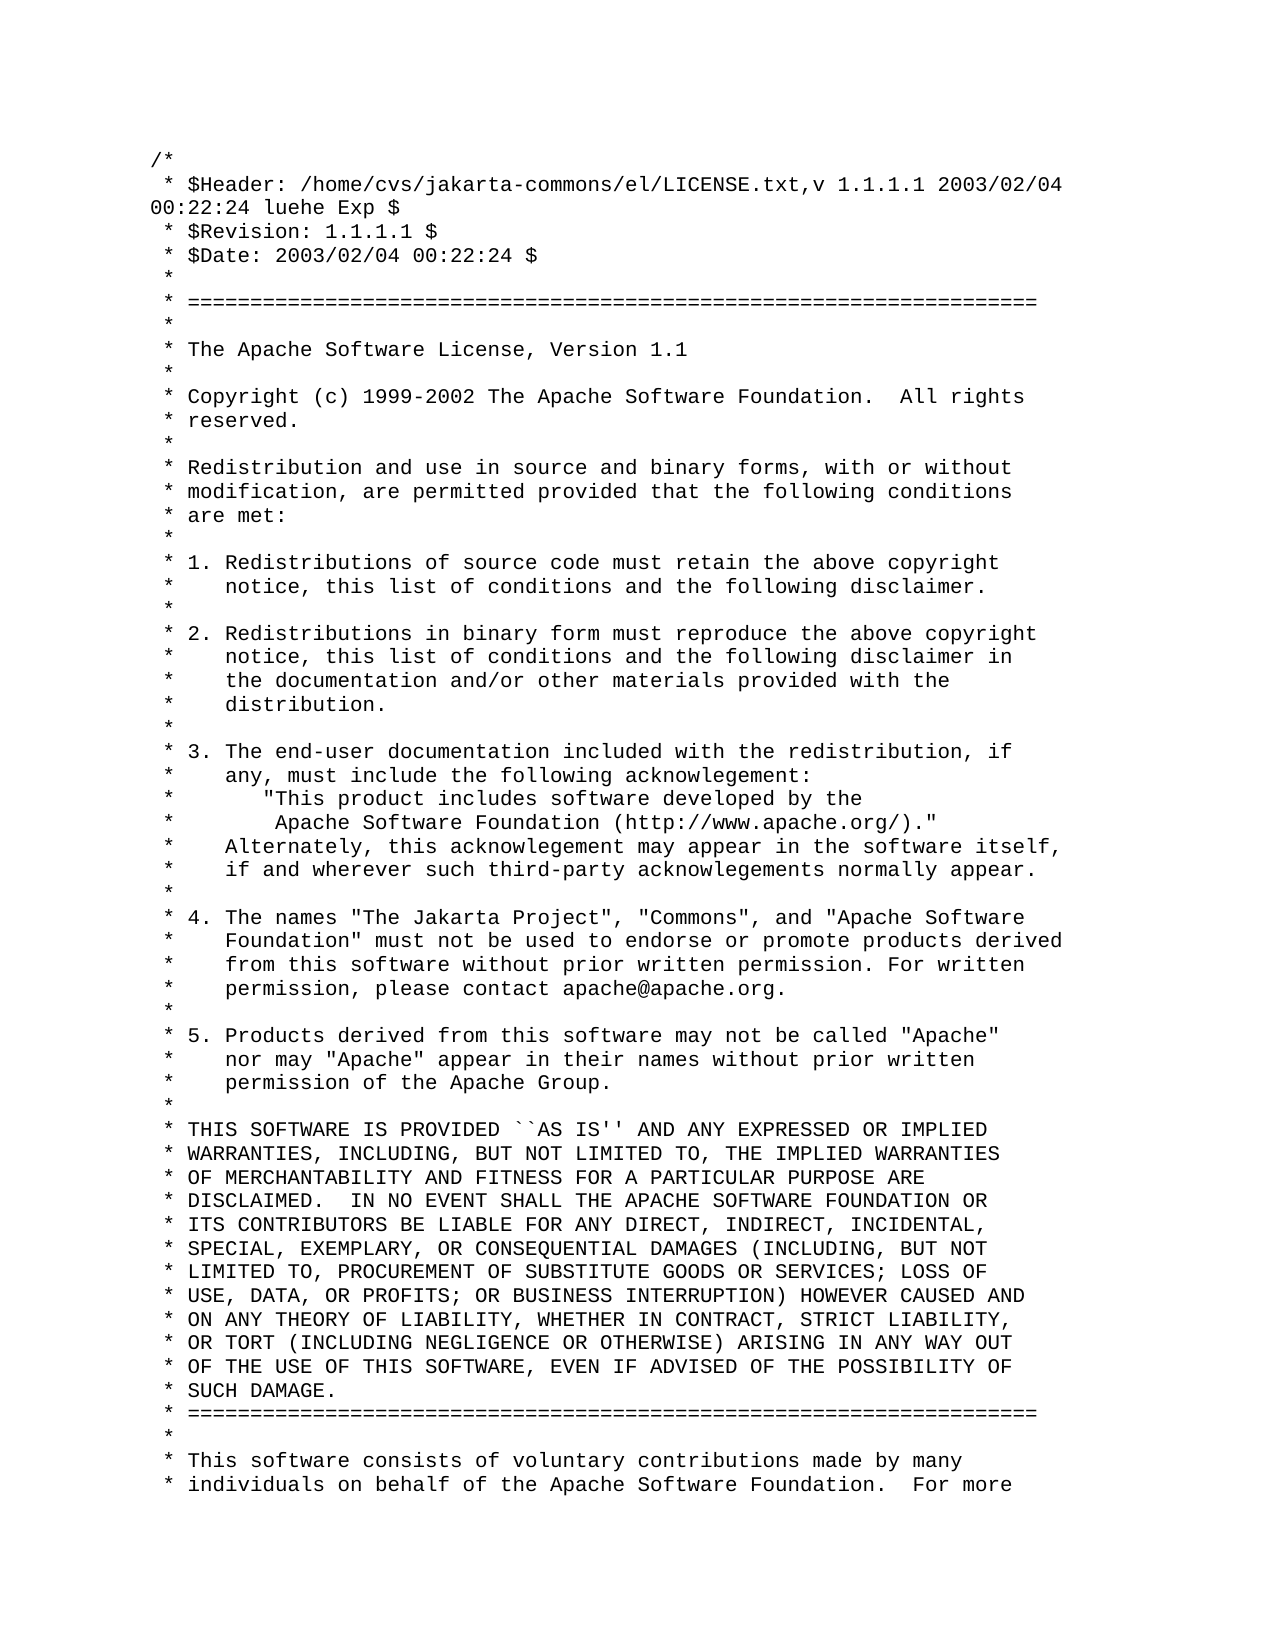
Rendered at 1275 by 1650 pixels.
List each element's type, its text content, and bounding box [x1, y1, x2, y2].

text * OR TORT (INCLUDING NEGLIGENCE OR OTHERWISE) ARISING IN ANY WAY OUT [150, 1332, 1125, 1356]
text * Apache Software Foundation (http://www.apache.org/)." [150, 812, 1125, 836]
text * OF MERCHANTABILITY AND FITNESS FOR A PARTICULAR PURPOSE ARE [150, 1167, 1125, 1190]
text * DISCLAIMED. IN NO EVENT SHALL THE APACHE SOFTWARE FOUNDATION OR [150, 1190, 1125, 1214]
text * individuals on behalf of the Apache Software Foundation. For more [150, 1474, 1125, 1498]
text * "This product includes software developed by the [150, 788, 1125, 812]
text /* [150, 150, 1125, 174]
text * distribution. [150, 694, 1125, 717]
text * 3. The end-user documentation included with the redistribution, if [150, 741, 1125, 765]
text * any, must include the following acknowlegement: [150, 765, 1125, 788]
text * if and wherever such third-party acknowlegements normally appear. [150, 859, 1125, 883]
text * WARRANTIES, INCLUDING, BUT NOT LIMITED TO, THE IMPLIED WARRANTIES [150, 1143, 1125, 1167]
text * [150, 1096, 1125, 1119]
text * [150, 1001, 1125, 1025]
text * are met: [150, 505, 1125, 528]
text * [150, 528, 1125, 552]
text * 1. Redistributions of source code must retain the above copyright [150, 552, 1125, 576]
text * [150, 883, 1125, 907]
text * notice, this list of conditions and the following disclaimer. [150, 576, 1125, 599]
text * $Revision: 1.1.1.1 $ [150, 221, 1125, 244]
text * permission of the Apache Group. [150, 1072, 1125, 1096]
text * Foundation" must not be used to endorse or promote products derived [150, 930, 1125, 954]
text * from this software without prior written permission. For written [150, 954, 1125, 978]
text * This software consists of voluntary contributions made by many [150, 1451, 1125, 1474]
text * [150, 599, 1125, 623]
text * [150, 316, 1125, 339]
text * permission, please contact apache@apache.org. [150, 978, 1125, 1001]
text * OF THE USE OF THIS SOFTWARE, EVEN IF ADVISED OF THE POSSIBILITY OF [150, 1356, 1125, 1379]
text * 5. Products derived from this software may not be called "Apache" [150, 1025, 1125, 1048]
text * [150, 434, 1125, 457]
text * [150, 268, 1125, 292]
text * $Date: 2003/02/04 00:22:24 $ [150, 244, 1125, 268]
text * nor may "Apache" appear in their names without prior written [150, 1048, 1125, 1072]
text * The Apache Software License, Version 1.1 [150, 339, 1125, 363]
text * modification, are permitted provided that the following conditions [150, 481, 1125, 505]
text * 4. The names "The Jakarta Project", "Commons", and "Apache Software [150, 907, 1125, 930]
text * USE, DATA, OR PROFITS; OR BUSINESS INTERRUPTION) HOWEVER CAUSED AND [150, 1285, 1125, 1309]
text * LIMITED TO, PROCUREMENT OF SUBSTITUTE GOODS OR SERVICES; LOSS OF [150, 1261, 1125, 1285]
text * [150, 363, 1125, 386]
text * SUCH DAMAGE. [150, 1379, 1125, 1403]
text * the documentation and/or other materials provided with the [150, 670, 1125, 694]
text * reserved. [150, 410, 1125, 434]
text * ==================================================================== [150, 292, 1125, 316]
text * Redistribution and use in source and binary forms, with or without [150, 457, 1125, 481]
text * $Header: /home/cvs/jakarta-commons/el/LICENSE.txt,v 1.1.1.1 2003/02/04 00:22:24 luehe Exp $ [150, 174, 1125, 221]
text * ON ANY THEORY OF LIABILITY, WHETHER IN CONTRACT, STRICT LIABILITY, [150, 1309, 1125, 1332]
text * SPECIAL, EXEMPLARY, OR CONSEQUENTIAL DAMAGES (INCLUDING, BUT NOT [150, 1238, 1125, 1261]
text * ITS CONTRIBUTORS BE LIABLE FOR ANY DIRECT, INDIRECT, INCIDENTAL, [150, 1214, 1125, 1238]
text * 2. Redistributions in binary form must reproduce the above copyright [150, 623, 1125, 647]
text * [150, 1427, 1125, 1451]
text * Alternately, this acknowlegement may appear in the software itself, [150, 836, 1125, 859]
text * Copyright (c) 1999-2002 The Apache Software Foundation. All rights [150, 386, 1125, 410]
text * notice, this list of conditions and the following disclaimer in [150, 647, 1125, 670]
text * THIS SOFTWARE IS PROVIDED ``AS IS'' AND ANY EXPRESSED OR IMPLIED [150, 1119, 1125, 1143]
text * ==================================================================== [150, 1403, 1125, 1427]
text * [150, 717, 1125, 741]
